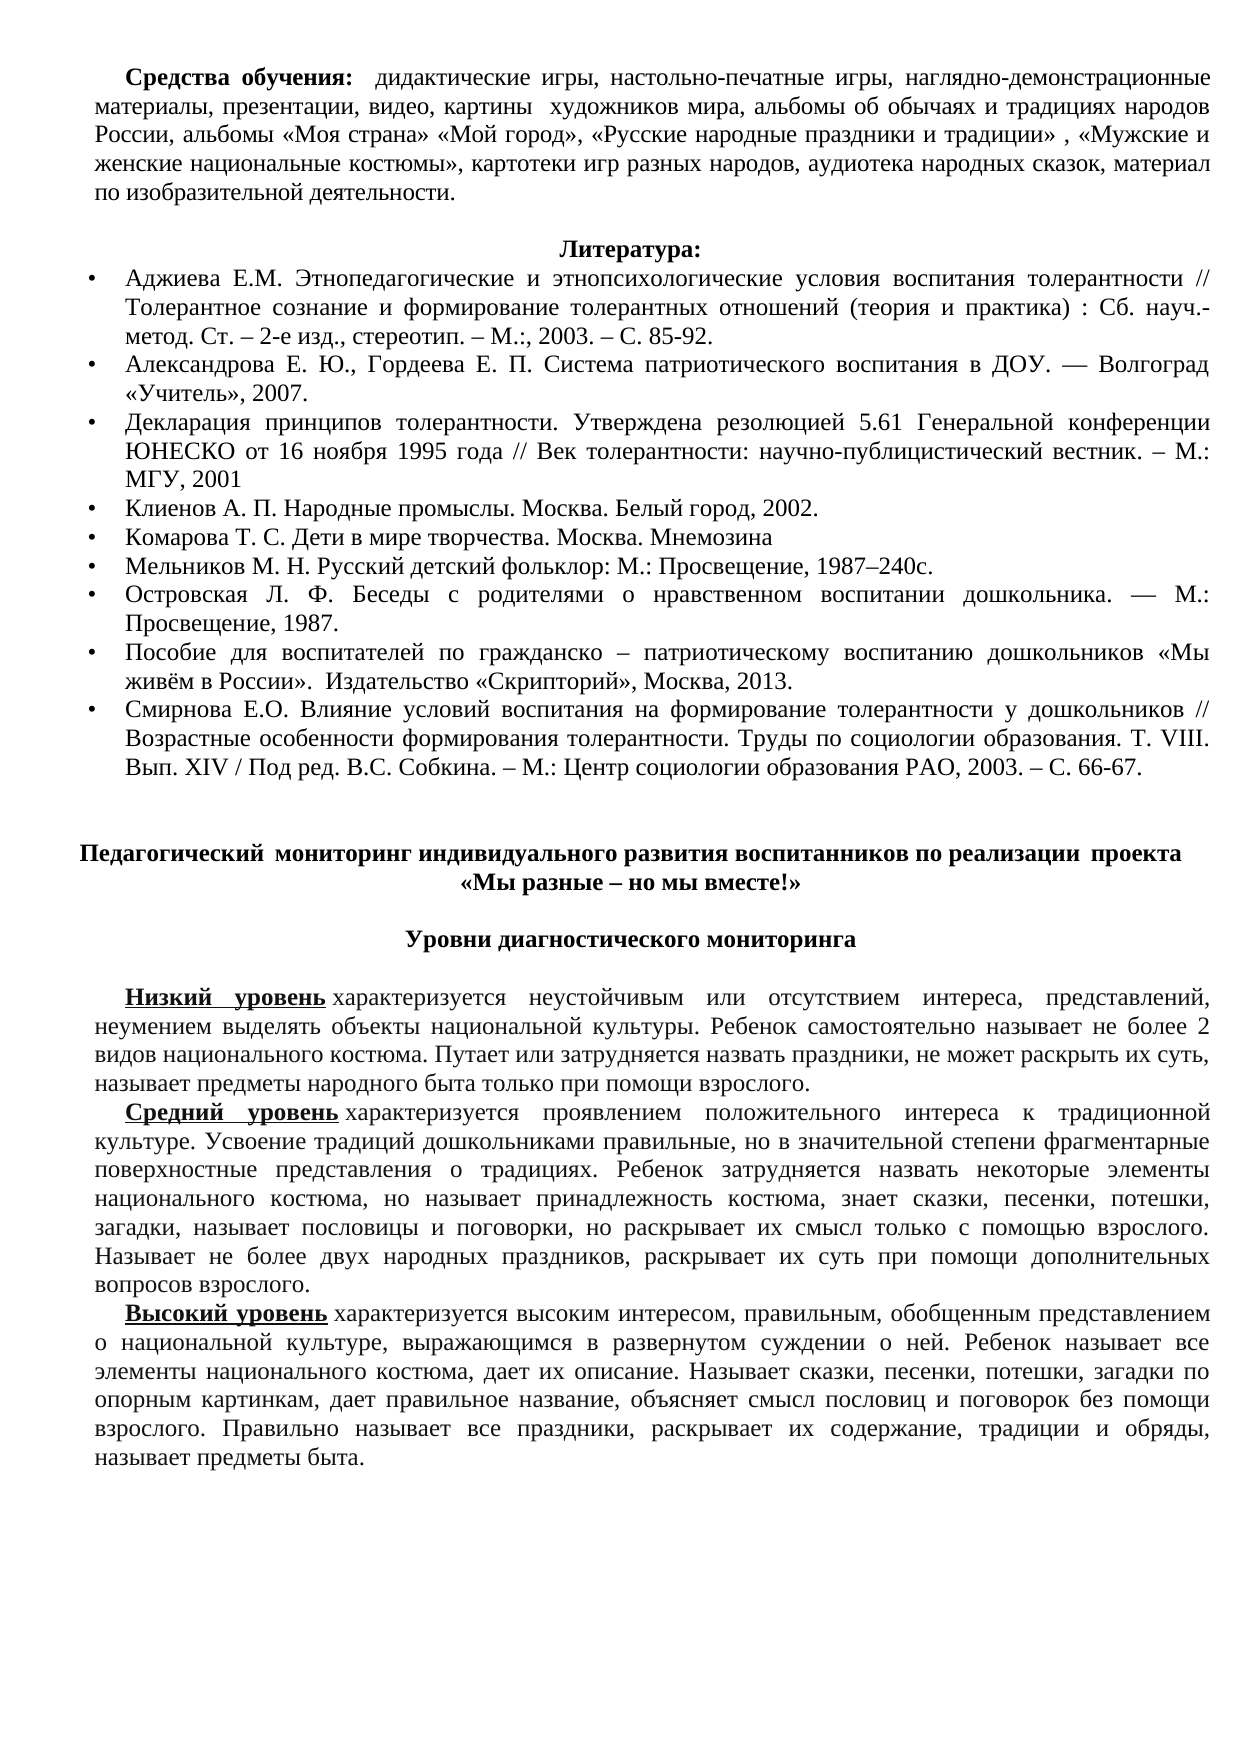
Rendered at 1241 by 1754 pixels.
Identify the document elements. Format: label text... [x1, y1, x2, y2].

list Комарова Т. С. Дети в мире творчества. Москва. Мнемозина [87, 522, 1211, 551]
text Высокий уровень характеризуется высоким интересом, правильным, обобщенным представлением о национальной культуре, выражающимся в развернутом суждении о ней. Ребенок называет все элементы национального костюма, дает их описание. Называет сказки, песенки, потешки, загадки по опорным картинкам, дает правильное название, объясняет смысл пословиц и поговорок без помощи взрослого. Правильно называет все праздники, раскрывает их содержание, традиции и обряды, называет предметы быта. [94, 1298, 1211, 1471]
list Пособие для воспитателей по гражданско – патриотическому воспитанию дошкольников «Мы живём в России». Издательство «Скрипторий», Москва, 2013. [87, 637, 1211, 694]
list Смирнова Е.О. Влияние условий воспитания на формирование толерантности у дошкольников // Возрастные особенности формирования толерантности. Труды по социологии образования. Т. VIII. Вып. XIV / Под ред. В.С. Собкина. – М.: Центр социологии образования РАО, 2003. – С. 66-67. [87, 694, 1211, 781]
list Островская Л. Ф. Беседы с родителями о нравственном воспитании дошкольника. — М.: Просвещение, 1987. [87, 579, 1211, 637]
list Александрова Е. Ю., Гордеева Е. П. Система патриотического воспитания в ДОУ. — Волгоград «Учитель», 2007. [87, 349, 1211, 407]
text Низкий уровень характеризуется неустойчивым или отсутствием интереса, представлений, неумением выделять объекты национальной культуры. Ребенок самостоятельно называет не более 2 видов национального костюма. Путает или затрудняется назвать праздники, не может раскрыть их суть, называет предметы народного быта только при помощи взрослого. [94, 982, 1211, 1097]
list Мельников М. Н. Русский детский фольклор: М.: Просвещение, 1987–240с. [87, 551, 1211, 579]
list Клиенов А. П. Народные промыслы. Москва. Белый город, 2002. [87, 493, 1211, 522]
list Аджиева Е.М. Этнопедагогические и этнопсихологические условия воспитания толерантности // Толерантное сознание и формирование толерантных отношений (теория и практика) : Сб. науч.-метод. Ст. – 2-е изд., стереотип. – М.:, 2003. – С. 85-92. [87, 263, 1211, 349]
text Литература: [50, 234, 1211, 263]
list Декларация принципов толерантности. Утверждена резолюцией 5.61 Генеральной конференции ЮНЕСКО от 16 ноября 1995 года // Век толерантности: научно-публицистический вестник. – М.: МГУ, 2001 [87, 407, 1211, 493]
text Уровни диагностического мониторинга [50, 924, 1211, 953]
text Педагогический мониторинг индивидуального развития воспитанников по реализации проекта «Мы разные – но мы вместе!» [50, 838, 1211, 896]
text Средства обучения: дидактические игры, настольно-печатные игры, наглядно-демонстрационные материалы, презентации, видео, картины художников мира, альбомы об обычаях и традициях народов России, альбомы «Моя страна» «Мой город», «Русские народные праздники и традиции» , «Мужские и женские национальные костюмы», картотеки игр разных народов, аудиотека народных сказок, материал по изобразительной деятельности. [94, 62, 1211, 206]
text Средний уровень характеризуется проявлением положительного интереса к традиционной культуре. Усвоение традиций дошкольниками правильные, но в значительной степени фрагментарные поверхностные представления о традициях. Ребенок затрудняется назвать некоторые элементы национального костюма, но называет принадлежность костюма, знает сказки, песенки, потешки, загадки, называет пословицы и поговорки, но раскрывает их смысл только с помощью взрослого. Называет не более двух народных праздников, раскрывает их суть при помощи дополнительных вопросов взрослого. [94, 1097, 1211, 1298]
